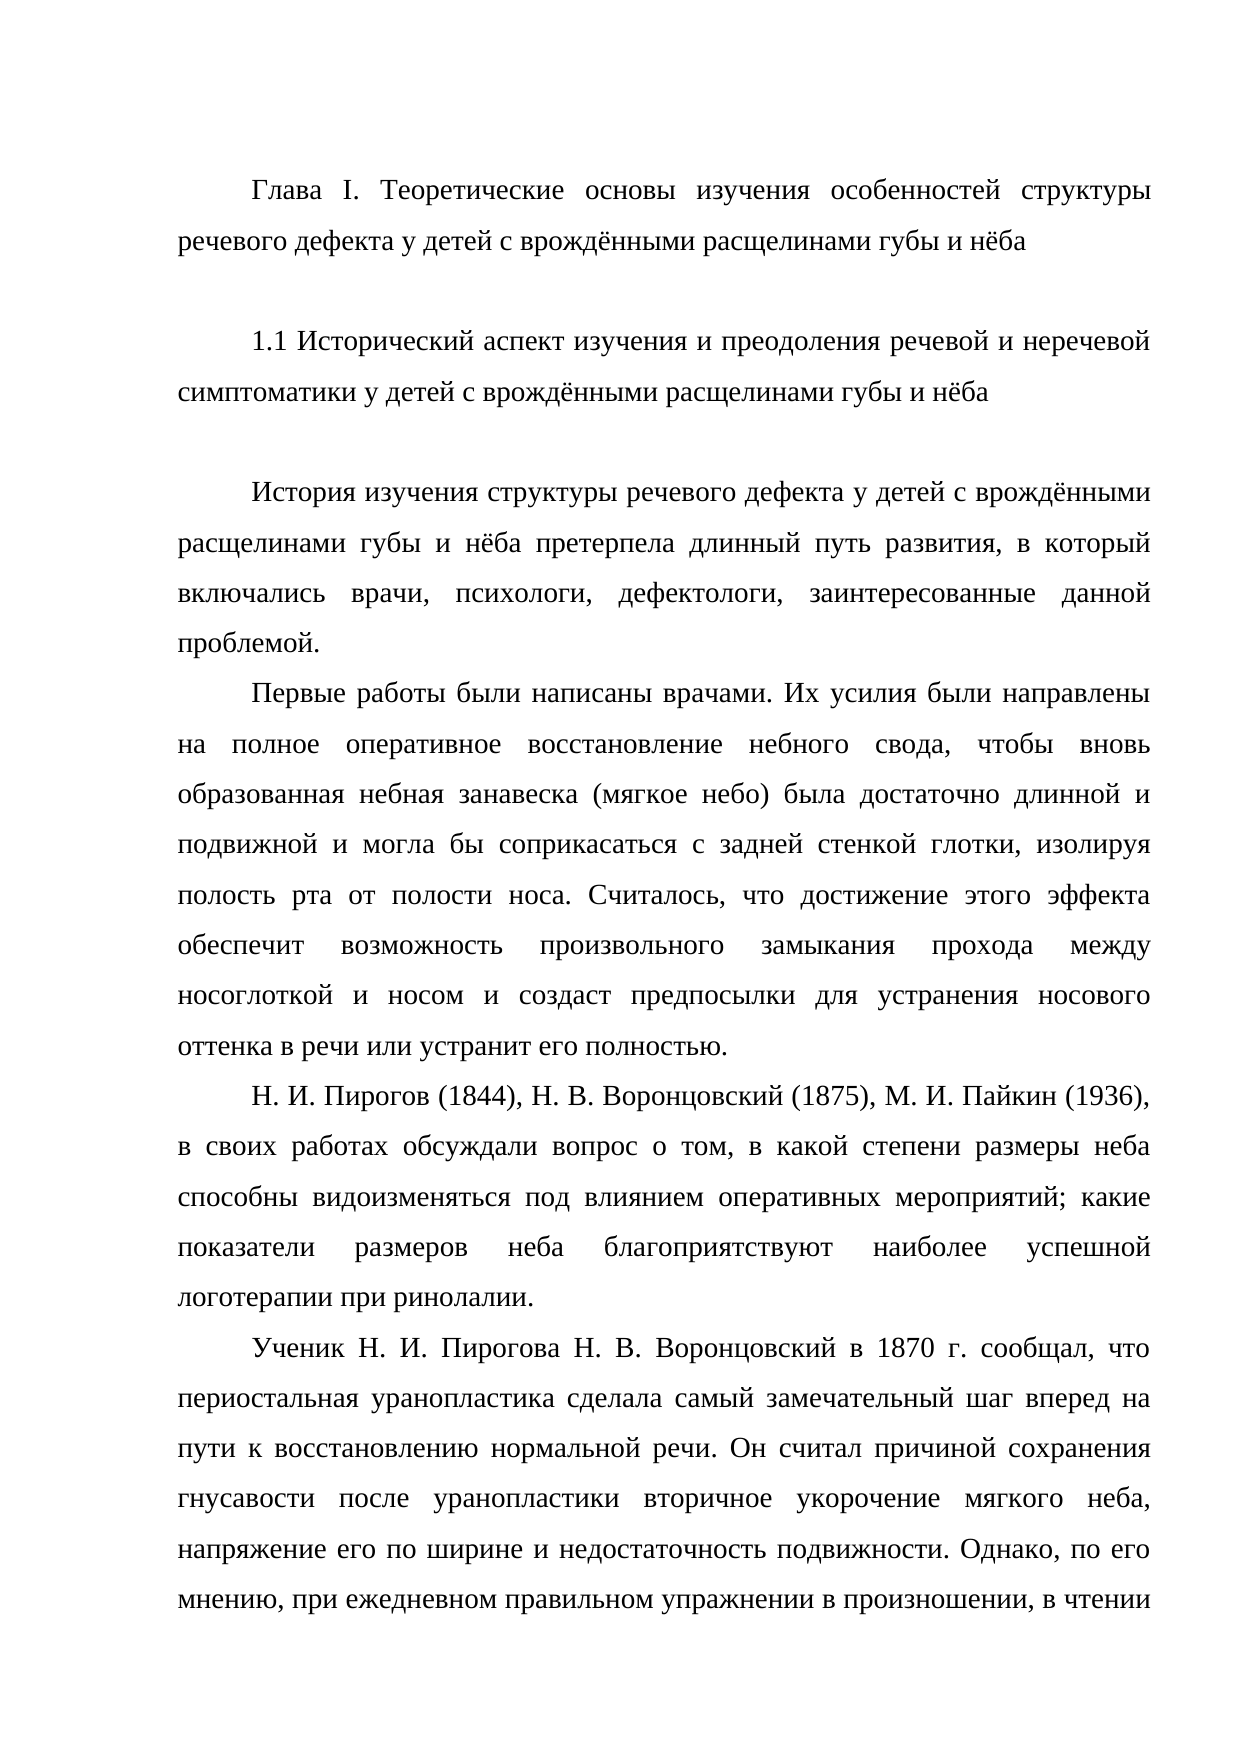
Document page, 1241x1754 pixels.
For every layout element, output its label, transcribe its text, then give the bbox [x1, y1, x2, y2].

text Глава I. Теоретические основы изучения особенностей структуры речевого дефекта у детей с врождёнными расщелинами губы и нёба [177, 172, 1152, 256]
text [177, 1330, 1152, 1615]
text Н. И. Пирогов (1844), Н. В. Воронцовский (1875), М. И. Пайкин (1936), в своих работах обсуждали вопрос о том, в какой степени размеры неба способны видоизменяться под влиянием оперативных мероприятий; какие показатели размеров неба благоприятствуют наиболее успешной логотерапии при ринолалии. [177, 1078, 1152, 1313]
text 1.1 Исторический аспект изучения и преодоления речевой и неречевой симптоматики у детей с врождёнными расщелинами губы и нёба [177, 323, 1152, 407]
text История изучения структуры речевого дефекта у детей с врождёнными расщелинами губы и нёба претерпела длинный путь развития, в который включались врачи, психологи, дефектологи, заинтересованные данной проблемой. [177, 474, 1152, 659]
text Первые работы были написаны врачами. Их усилия были направлены на полное оперативное восстановление небного свода, чтобы вновь образованная небная занавеска (мягкое небо) была достаточно длинной и подвижной и могла бы соприкасаться с задней стенкой глотки, изолируя полость рта от полости носа. Считалось, что достижение этого эффекта обеспечит возможность произвольного замыкания прохода между носоглоткой и носом и создаст предпосылки для устранения носового оттенка в речи или устранит его полностью. [177, 676, 1152, 1061]
